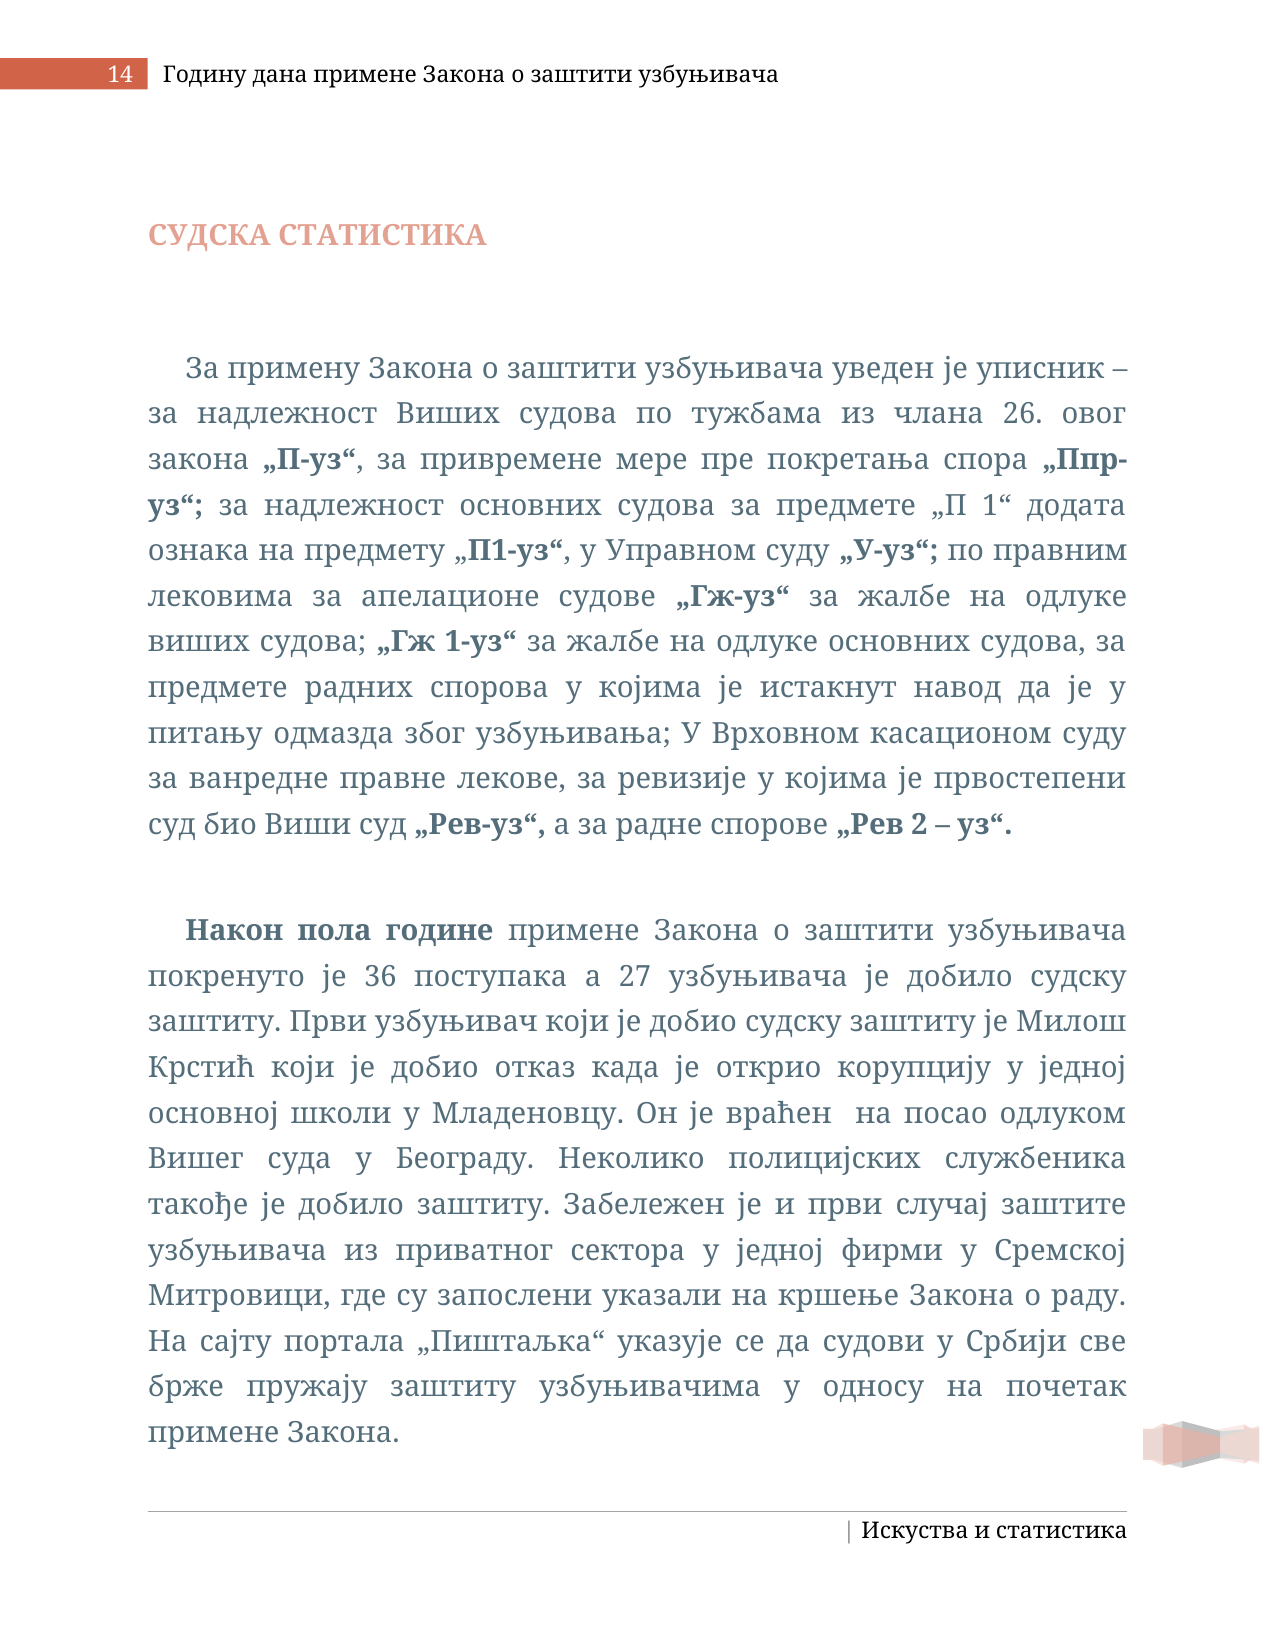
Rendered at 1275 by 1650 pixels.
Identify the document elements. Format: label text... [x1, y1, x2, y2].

text СУДСКА СТАТИСТИКА [148, 214, 1127, 254]
text Након пола године примене Закона о заштити узбуњивача покренуто је 36 поступака а 27 узбуњивача је добило судску заштиту. Први узбуњивач који је добио судску заштиту је Милош Крстић који је добио отказ када је открио корупцију у једној основној школи у Младеновцу. Он је враћен на посао одлуком Вишег суда у Београду. Неколико полицијских службеника такође је добило заштиту. Забележен је и први случај заштите узбуњивача из приватног сектора у једној фирми у Сремској Митровици, где су запослени указали на кршење Закона о раду. На сајту портала „Пиштаљка“ указује се да судови у Србији све брже пружају заштиту узбуњивачима у односу на почетак примене Закона. [148, 909, 1127, 1451]
text За примену Закона о заштити узбуњивача уведен је уписник – за надлежност Виших судова по тужбама из члана 26. овог закона „П-уз“, за привремене мере пре покретања спора „Ппр-уз“; за надлежност основних судова за предмете „П 1“ додата ознака на предмету „П1-уз“, у Управном суду „У-уз“; по правним лековима за апелационе судове „Гж-уз“ за жалбе на одлуке виших судова; „Гж 1-уз“ за жалбе на одлуке основних судова, за предмете радних спорова у којима је истакнут навод да је у питању одмазда због узбуњивања; У Врховном касационом суду за ванредне правне лекове, за ревизије у којима је првостепени суд био Виши суд „Рев-уз“, а за радне спорове „Рев 2 – уз“. [148, 347, 1127, 843]
